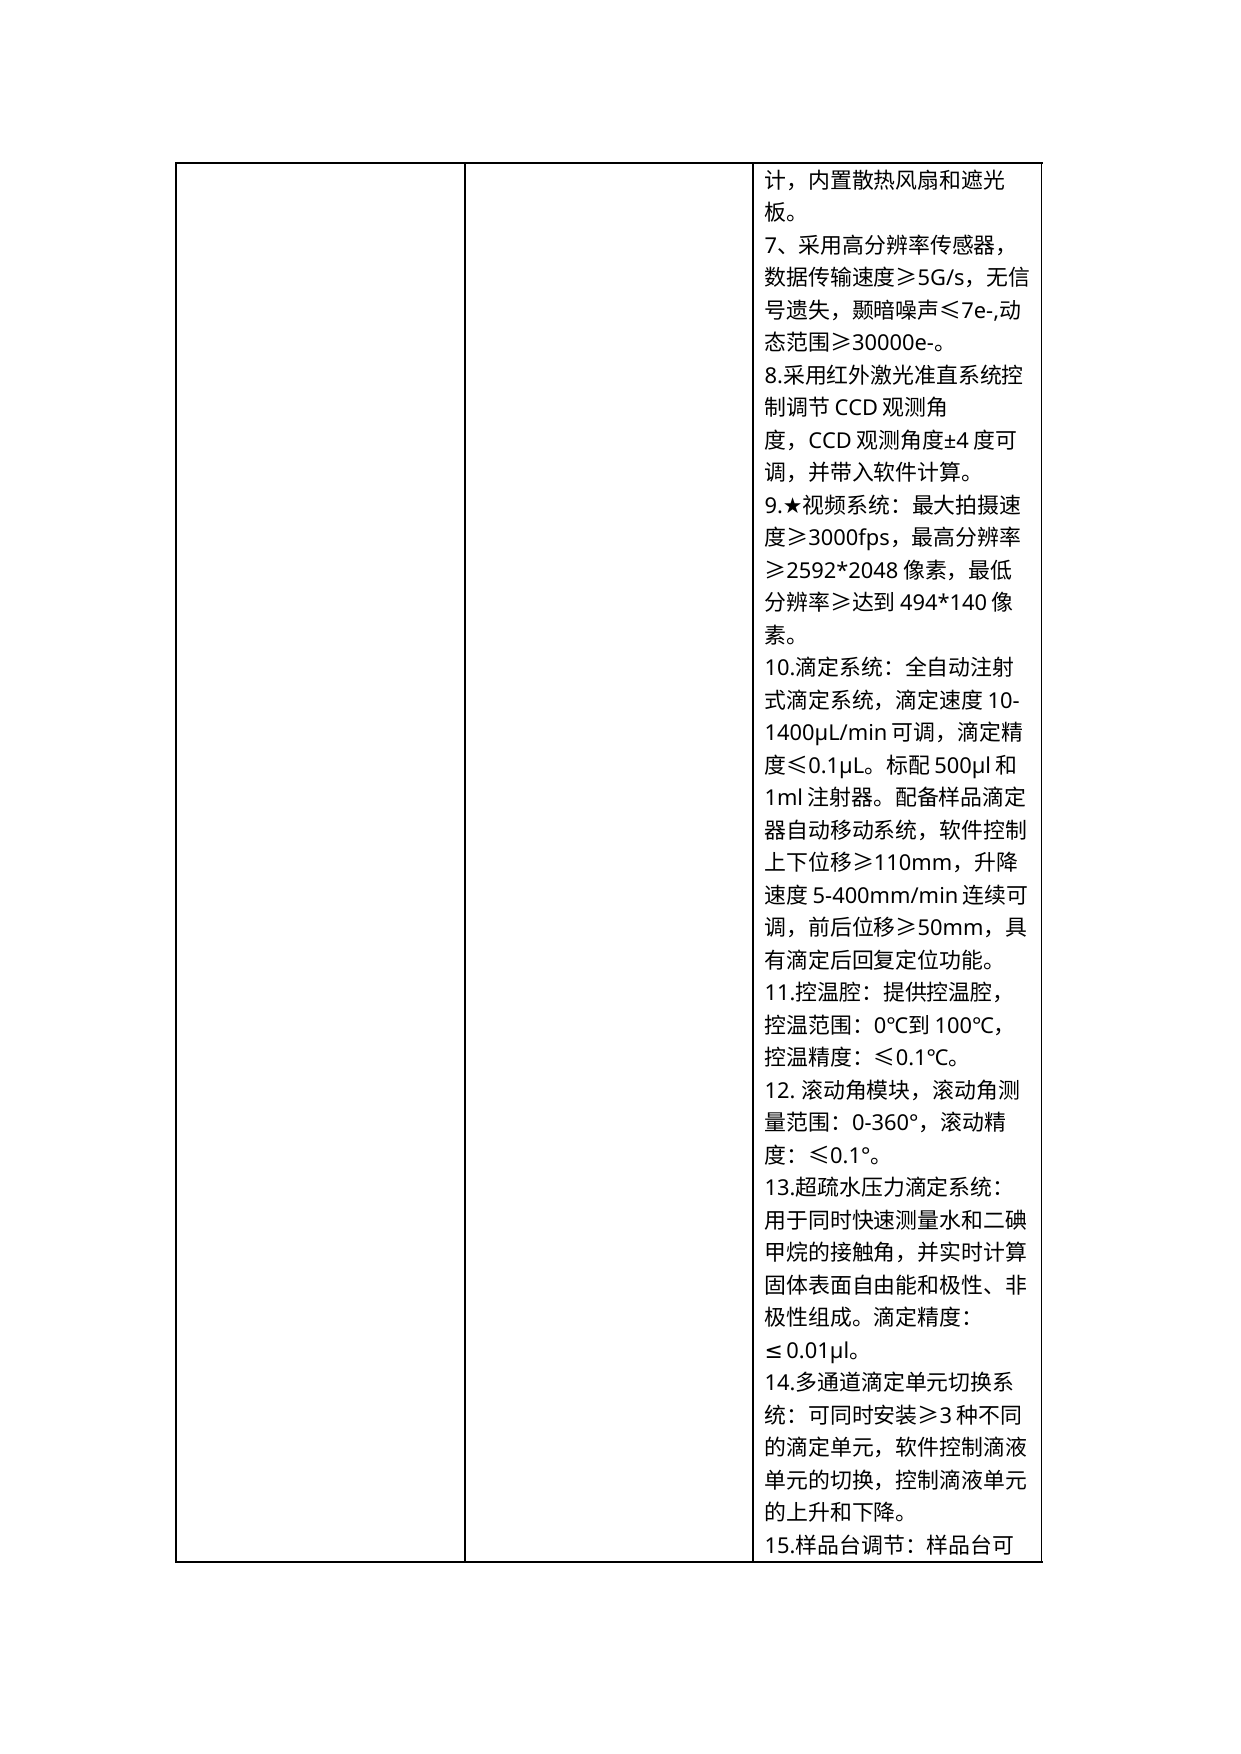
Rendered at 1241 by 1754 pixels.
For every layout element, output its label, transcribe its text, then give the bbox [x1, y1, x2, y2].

table_cell [177, 164, 464, 1561]
table_cell 1 [466, 164, 752, 1561]
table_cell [754, 164, 1041, 1561]
